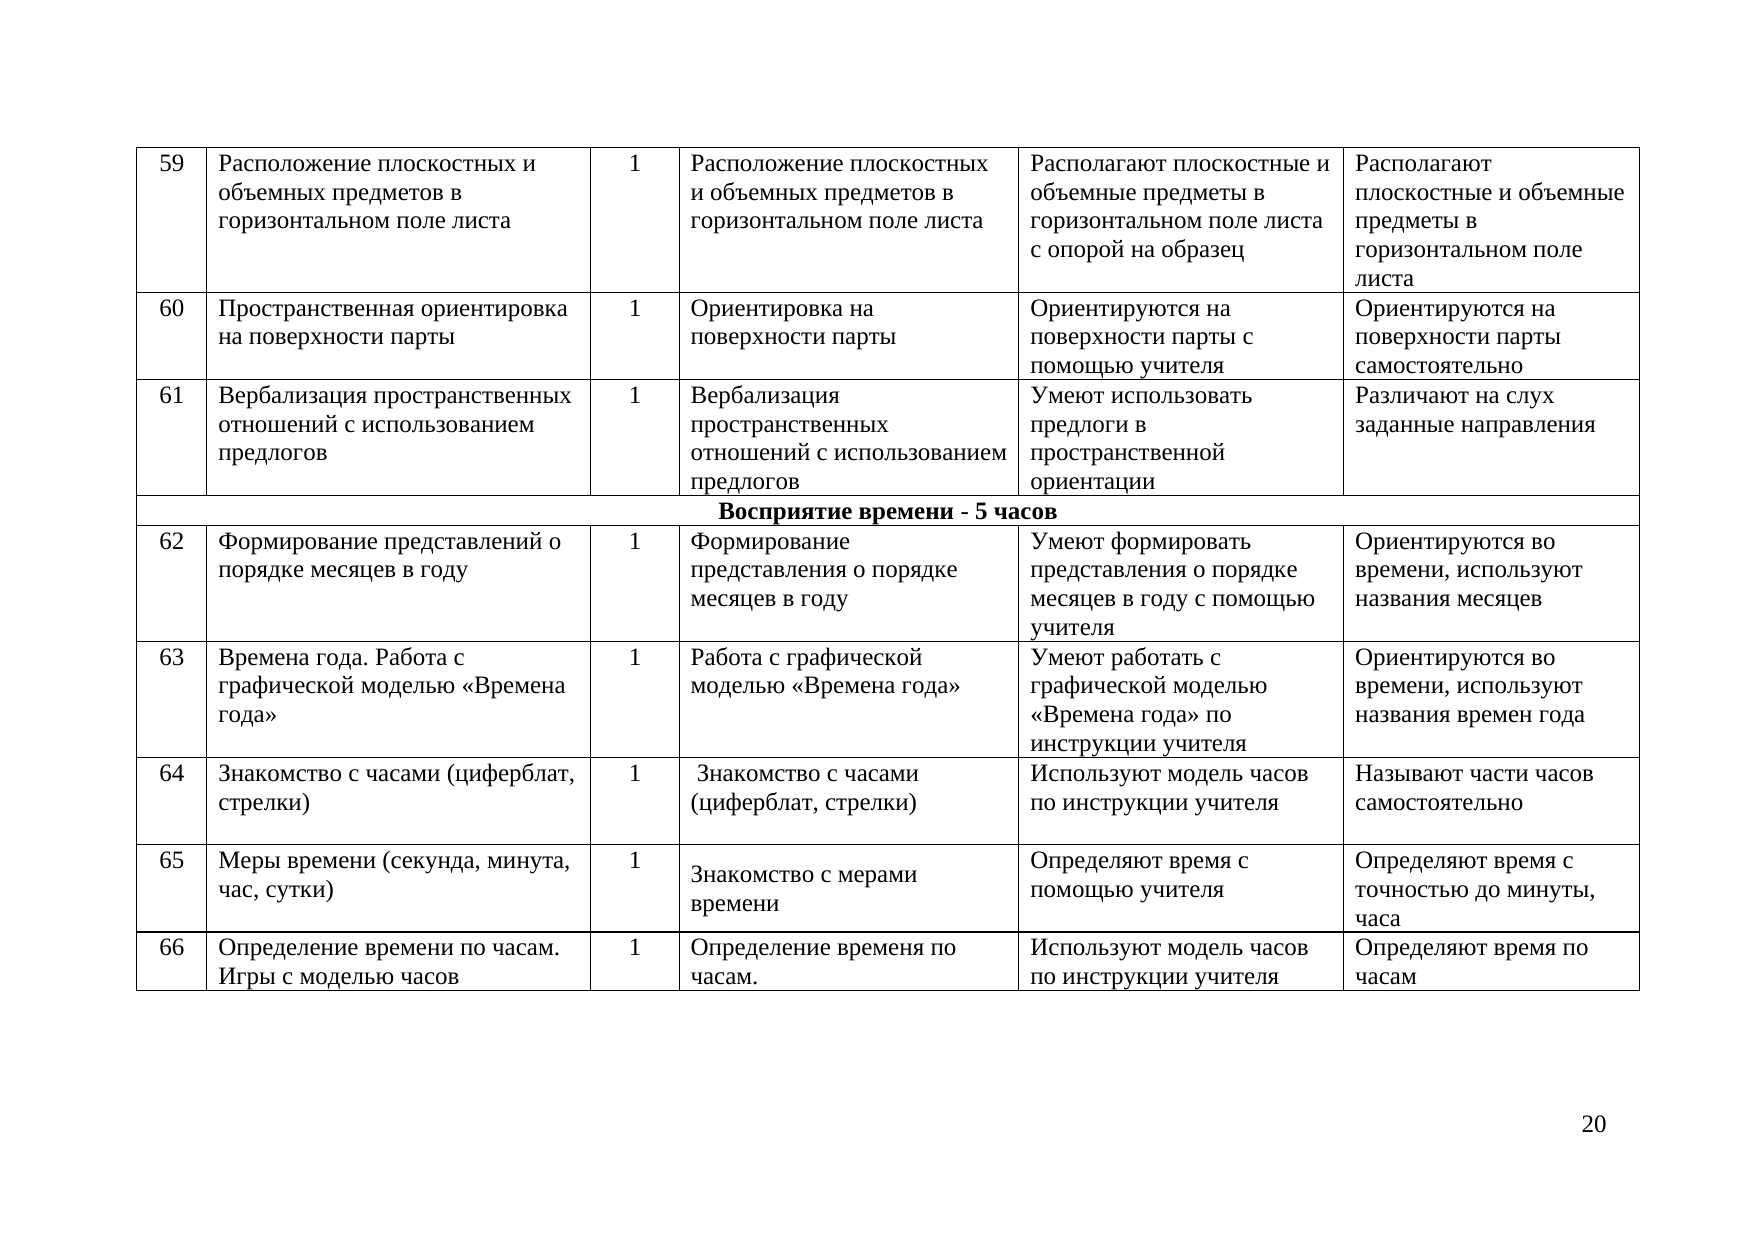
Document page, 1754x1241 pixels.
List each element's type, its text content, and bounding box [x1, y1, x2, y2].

table_cell Различают на слух заданные направления [1344, 380, 1639, 495]
table_cell Знакомство с мерами времени [680, 845, 1018, 931]
table_cell Работа с графической моделью «Времена года» [680, 642, 1018, 757]
table_cell Знакомство с часами (циферблат, стрелки) [680, 758, 1018, 844]
table_cell Формирование представления о порядке месяцев в году [680, 526, 1018, 641]
table_cell Пространственная ориентировка на поверхности парты [207, 293, 590, 379]
table_cell 65 [137, 845, 206, 931]
table_cell 1 [591, 642, 679, 757]
table_cell Времена года. Работа с графической моделью «Времена года» [207, 642, 590, 757]
table_cell 62 [137, 526, 206, 641]
table_header 59 [137, 148, 206, 292]
table_cell Ориентируются во времени, используют названия времен года [1344, 642, 1639, 757]
table_cell 1 [591, 933, 679, 990]
table_cell Используют модель часов по инструкции учителя [1019, 933, 1343, 990]
table_cell Вербализация пространственных отношений с использованием предлогов [207, 380, 590, 495]
table_cell Умеют работать с графической моделью «Времена года» по инструкции учителя [1019, 642, 1343, 757]
table_cell 1 [591, 293, 679, 379]
table_cell Определение времени по часам. Игры с моделью часов [207, 933, 590, 990]
table_cell 1 [591, 380, 679, 495]
table_header Расположение плоскостных и объемных предметов в горизонтальном поле листа [207, 148, 590, 292]
table_header Располагают плоскостные и объемные предметы в горизонтальном поле листа с опорой на образец [1019, 148, 1343, 292]
table_cell Ориентируются на поверхности парты самостоятельно [1344, 293, 1639, 379]
table_cell Знакомство с часами (циферблат, стрелки) [207, 758, 590, 844]
table_cell Умеют формировать представления о порядке месяцев в году с помощью учителя [1019, 526, 1343, 641]
table_cell Определяют время по часам [1344, 933, 1639, 990]
table_cell Формирование представлений о порядке месяцев в году [207, 526, 590, 641]
table_header 1 [591, 148, 679, 292]
table_cell 63 [137, 642, 206, 757]
table_cell Определяют время с точностью до минуты, часа [1344, 845, 1639, 931]
table_header Расположение плоскостных и объемных предметов в горизонтальном поле листа [680, 148, 1018, 292]
table_cell 66 [137, 933, 206, 990]
table_cell Используют модель часов по инструкции учителя [1019, 758, 1343, 844]
table_cell 1 [591, 845, 679, 931]
table_cell Восприятие времени - 5 часов [137, 496, 1639, 525]
table_cell Ориентируются на поверхности парты с помощью учителя [1019, 293, 1343, 379]
table_cell Определение временя по часам. [680, 933, 1018, 990]
table_cell 1 [591, 526, 679, 641]
table_cell Ориентировка на поверхности парты [680, 293, 1018, 379]
table_cell 64 [137, 758, 206, 844]
table_cell 60 [137, 293, 206, 379]
table_cell Определяют время с помощью учителя [1019, 845, 1343, 931]
table_cell Называют части часов самостоятельно [1344, 758, 1639, 844]
table_cell Ориентируются во времени, используют названия месяцев [1344, 526, 1639, 641]
table_header Располагают плоскостные и объемные предметы в горизонтальном поле листа [1344, 148, 1639, 292]
table_cell 1 [591, 758, 679, 844]
table_cell 61 [137, 380, 206, 495]
table_cell Умеют использовать предлоги в пространственной ориентации [1019, 380, 1343, 495]
table_cell Вербализация пространственных отношений с использованием предлогов [680, 380, 1018, 495]
table_cell Меры времени (секунда, минута, час, сутки) [207, 845, 590, 931]
